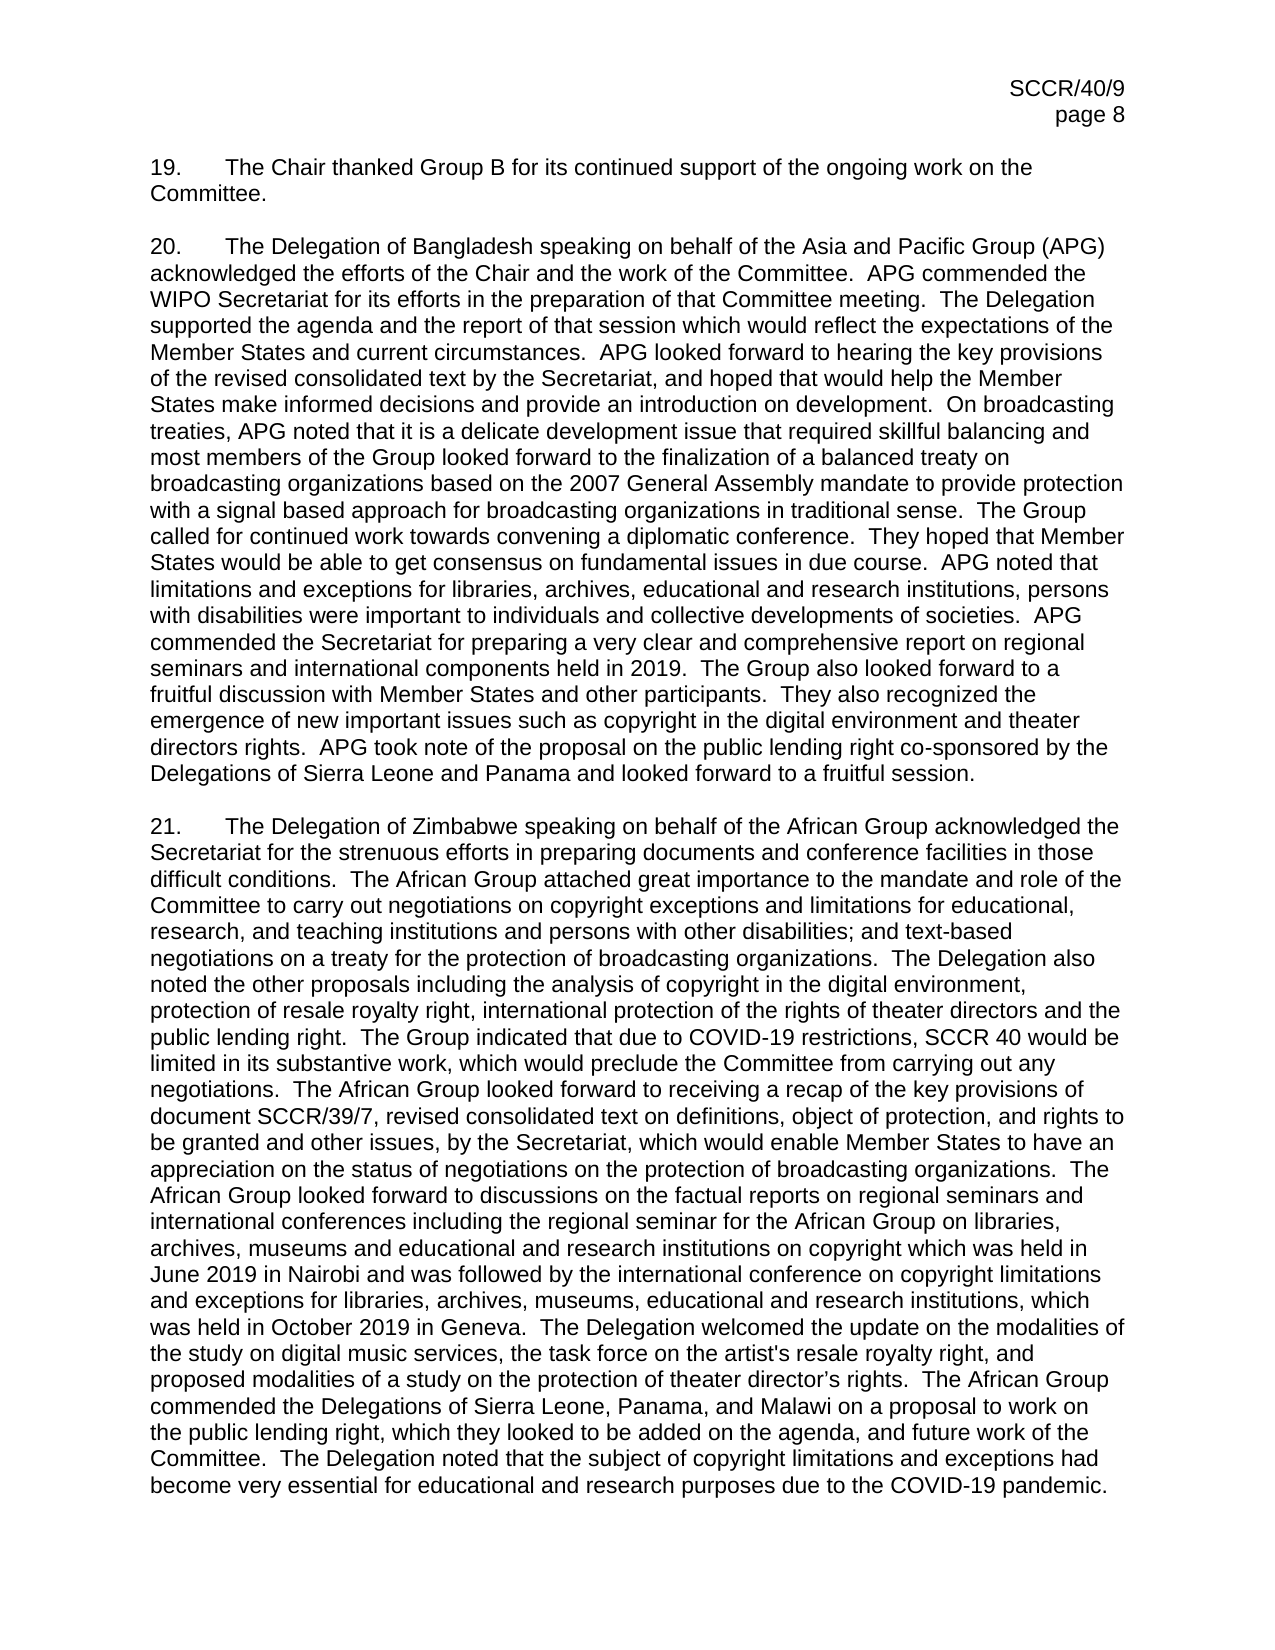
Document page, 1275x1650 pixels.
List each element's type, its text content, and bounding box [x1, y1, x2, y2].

list The Delegation of Zimbabwe speaking on behalf of the African Group acknowledged the [150, 813, 1125, 839]
list The Delegation of Bangladesh speaking on behalf of the Asia and Pacific Group (APG) acknowledged the efforts of the Chair and the work of the Committee. APG commended the WIPO Secretariat for its efforts in the preparation of that Committee meeting. The Delegation supported the agenda and the report of that session which would reflect the expectations of the Member States and current circumstances. APG looked forward to hearing the key provisions of the revised consolidated text by the Secretariat, and hoped that would help the Member States make informed decisions and provide an introduction on development. On broadcasting treaties, APG noted that it is a delicate development issue that required skillful balancing and most members of the Group looked forward to the finalization of a balanced treaty on broadcasting organizations based on the 2007 General Assembly mandate to provide protection with a signal based approach for broadcasting organizations in traditional sense. The Group called for continued work towards convening a diplomatic conference. They hoped that Member States would be able to get consensus on fundamental issues in due course. APG noted that limitations and exceptions for libraries, archives, educational and research institutions, persons with disabilities were important to individuals and collective developments of societies. APG commended the Secretariat for preparing a very clear and comprehensive report on regional seminars and international components held in 2019. The Group also looked forward to a fruitful discussion with Member States and other participants. They also recognized the emergence of new important issues such as copyright in the digital environment and theater directors rights. APG took note of the proposal on the public lending right co-sponsored by the Delegations of Sierra Leone and Panama and looked forward to a fruitful session. [150, 233, 1125, 787]
list The Chair thanked Group B for its continued support of the ongoing work on the Committee. [150, 154, 1125, 207]
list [150, 839, 1125, 1498]
